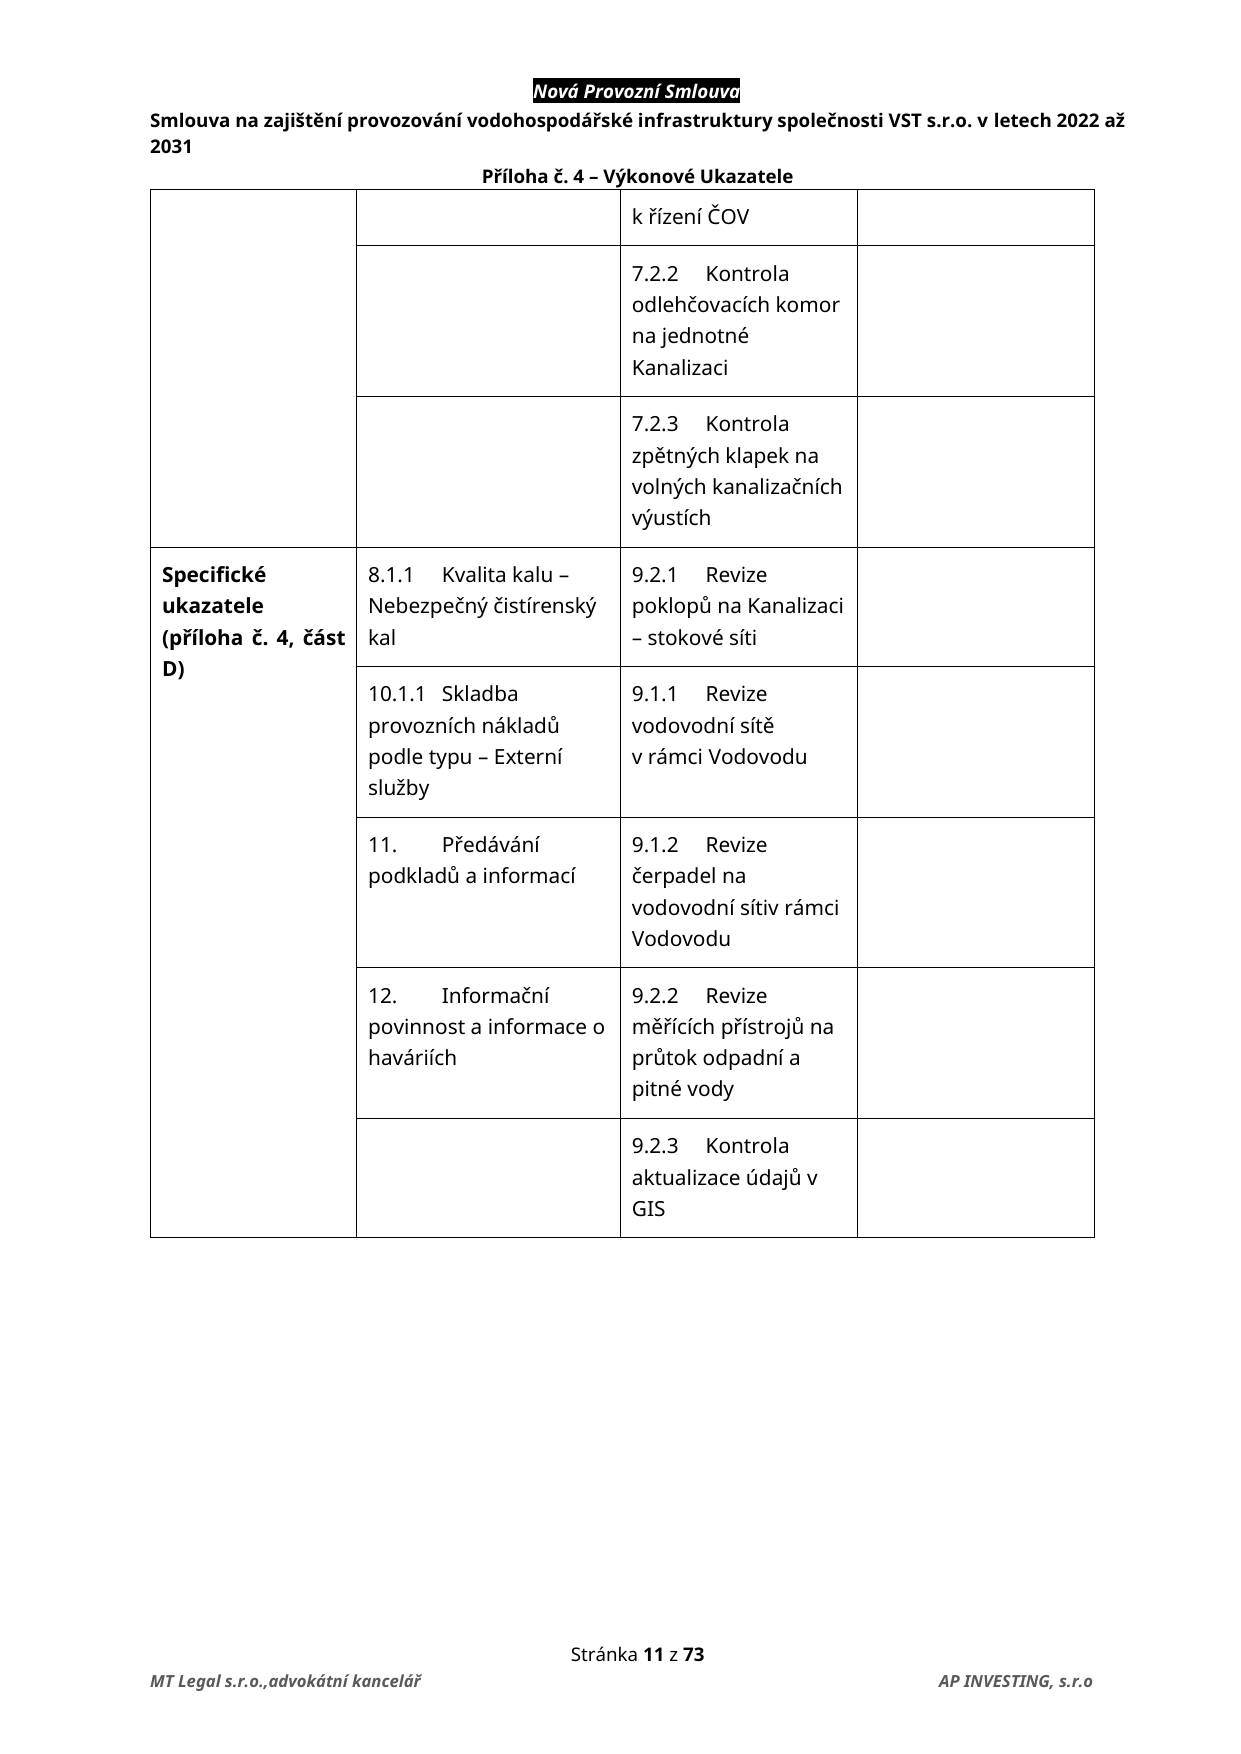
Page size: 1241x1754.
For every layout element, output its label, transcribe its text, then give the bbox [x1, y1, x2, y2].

table_cell [858, 190, 1094, 245]
table_cell 10.1.1 Skladba provozních nákladů podle typu – Externí služby [357, 667, 620, 817]
table_cell 12. Informační povinnost a informace o haváriích [357, 968, 620, 1118]
table_cell 7.2.2 Kontrola odlehčovacích komor na jednotné Kanalizaci [621, 246, 857, 396]
table_cell 9.2.2 Revize měřících přístrojů na průtok odpadní a pitné vody [621, 968, 857, 1118]
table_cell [621, 190, 857, 245]
table_cell [357, 397, 620, 547]
table_cell [858, 397, 1094, 547]
table_cell [357, 246, 620, 396]
table_cell 9.1.1 Revize vodovodní sítě v rámci Vodovodu [621, 667, 857, 817]
table_cell [858, 548, 1094, 666]
table_cell 9.1.2 Revize čerpadel na vodovodní sítiv rámci Vodovodu [621, 818, 857, 967]
table_cell 7.2.3 Kontrola zpětných klapek na volných kanalizačních výustích [621, 397, 857, 547]
table_cell 9.2.3 Kontrola aktualizace údajů v GIS [621, 1119, 857, 1237]
table_cell [858, 246, 1094, 396]
table_cell Specifické ukazatele (příloha č. 4, část D) [151, 548, 356, 1237]
table_cell 9.2.1 Revize poklopů na Kanalizaci – stokové síti [621, 548, 857, 666]
table_cell [858, 667, 1094, 817]
table_cell [357, 190, 620, 245]
table_cell 8.1.1 Kvalita kalu – Nebezpečný čistírenský kal [357, 548, 620, 666]
table_cell [858, 968, 1094, 1118]
table_cell [357, 1119, 620, 1237]
table_cell 11. Předávání podkladů a informací [357, 818, 620, 967]
table_cell [858, 818, 1094, 967]
table_cell [858, 1119, 1094, 1237]
